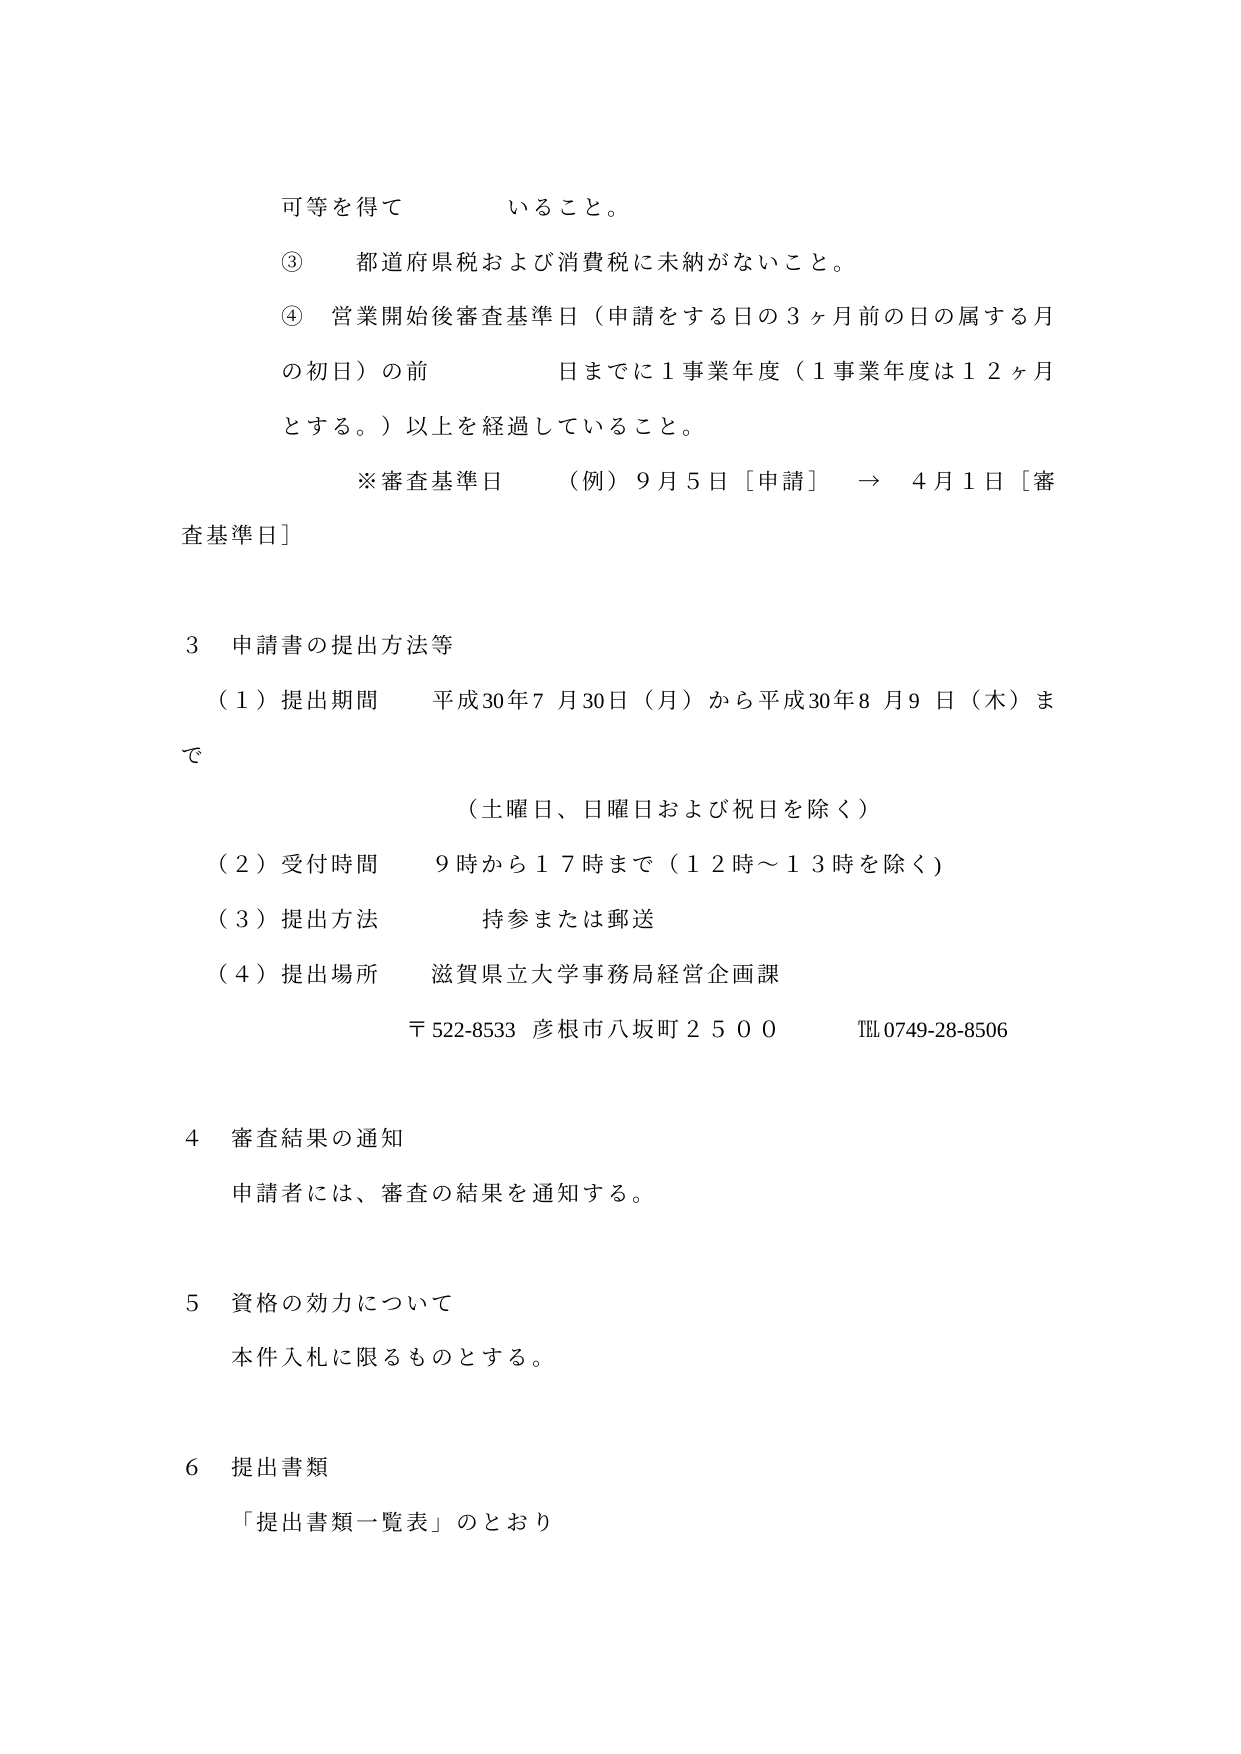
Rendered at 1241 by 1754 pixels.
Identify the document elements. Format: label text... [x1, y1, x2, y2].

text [181, 178, 1059, 233]
text ④ 営業開始後審査基準日（申請をする日の３ヶ月前の日の属する月の初日）の前 日までに１事業年度（１事業年度は１２ヶ月とする。）以上を経過していること。 [181, 288, 1059, 452]
text （１）提出期間 平成30年7月30日（月）から平成30年8月9日（木）まで [181, 671, 1059, 781]
text ６ 提出書類 [181, 1438, 1059, 1493]
text ※審査基準日 （例）９月５日［申請］ → ４月１日［審査基準日］ [181, 452, 1059, 562]
text （３）提出方法 持参または郵送 [181, 891, 1059, 945]
text 申請者には、審査の結果を通知する。 [181, 1164, 1059, 1219]
text 〒522-8533 彦根市八坂町２５００ ℡0749-28-8506 [402, 1000, 1059, 1055]
text 本件入札に限るものとする。 [181, 1329, 1059, 1384]
text 「提出書類一覧表」のとおり [181, 1493, 1059, 1548]
text （土曜日、日曜日および祝日を除く） [181, 781, 1059, 836]
text ５ 資格の効力について [181, 1274, 1059, 1329]
text （４）提出場所 滋賀県立大学事務局経営企画課 [181, 945, 1059, 1000]
text （２）受付時間 ９時から１７時まで（１２時～１３時を除く) [181, 836, 1059, 891]
text ③ 都道府県税および消費税に未納がないこと。 [214, 233, 1059, 288]
text ４ 審査結果の通知 [181, 1110, 1059, 1164]
text ３ 申請書の提出方法等 [181, 617, 1059, 671]
